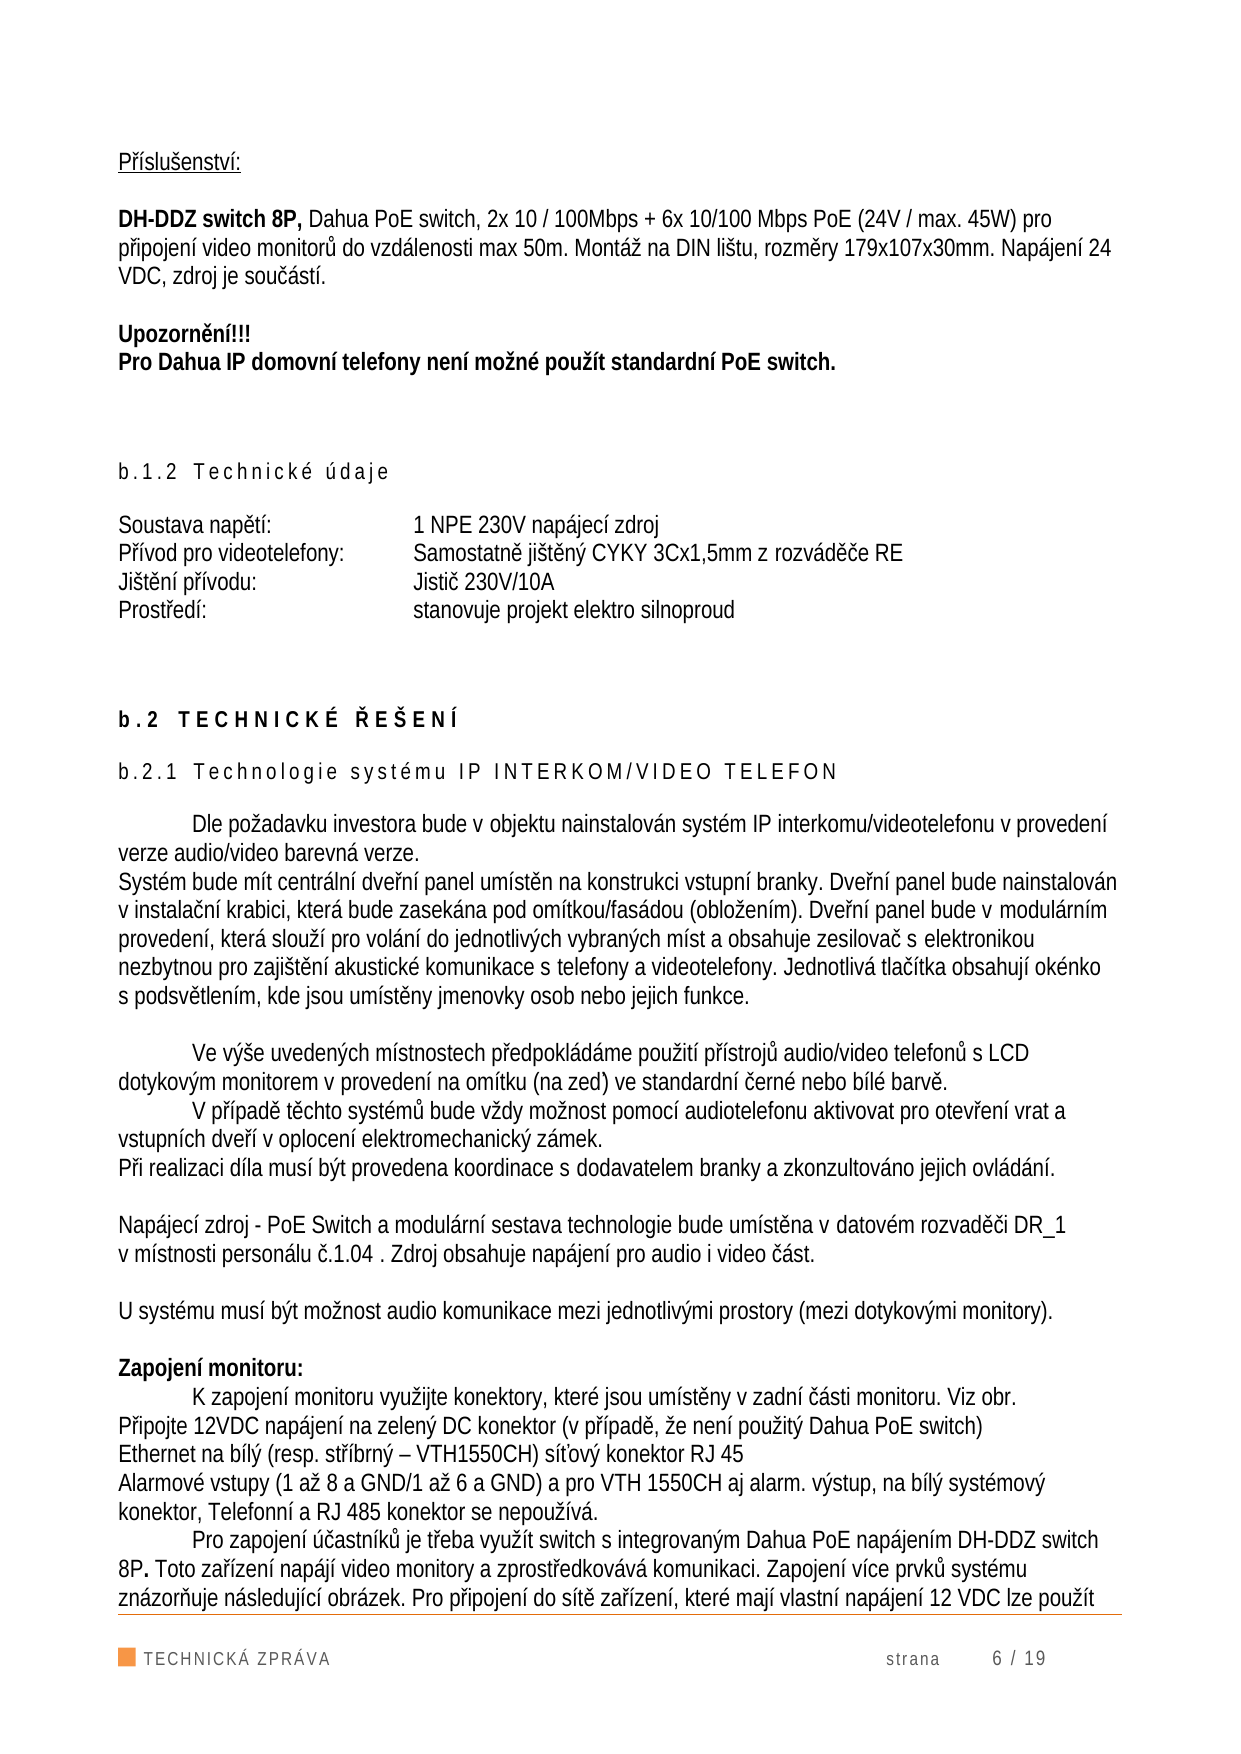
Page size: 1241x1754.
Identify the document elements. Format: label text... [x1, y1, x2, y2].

text Přívod pro videotelefony: Samostatně jištěný CYKY 3Cx1,5mm z rozváděče RE [118, 538, 1122, 567]
text Ethernet na bílý (resp. stříbrný – VTH1550CH) síťový konektor RJ 45 [118, 1439, 1122, 1468]
text Při realizaci díla musí být provedena koordinace s dodavatelem branky a zkonzultováno jejich ovládání. [118, 1153, 1122, 1182]
text Upozornění!!! [118, 319, 1122, 347]
subtitle TECHNICKÉ ŘEŠENÍ [118, 706, 1122, 733]
text U systému musí být možnost audio komunikace mezi jednotlivými prostory (mezi dotykovými monitory). [118, 1296, 1122, 1325]
text Soustava napětí: 1 NPE 230V napájecí zdroj [118, 509, 1122, 538]
text Alarmové vstupy (1 až 8 a GND/1 až 6 a GND) a pro VTH 1550CH aj alarm. výstup, na bílý systémový konektor, Telefonní a RJ 485 konektor se nepoužívá. [118, 1468, 1122, 1525]
text Připojte 12VDC napájení na zelený DC konektor (v případě, že není použitý Dahua PoE switch) [118, 1411, 1122, 1439]
subtitle Technické údaje [118, 458, 1122, 484]
text DH-DDZ switch 8P, Dahua PoE switch, 2x 10 / 100Mbps + 6x 10/100 Mbps PoE (24V / max. 45W) pro připojení video monitorů do vzdálenosti max 50m. Montáž na DIN lištu, rozměry 179x107x30mm. Napájení 24 VDC, zdroj je součástí. [118, 204, 1122, 290]
text Jištění přívodu: Jistič 230V/10A [118, 567, 1122, 596]
text Zapojení monitoru: [118, 1353, 1122, 1382]
text Ve výše uvedených místnostech předpokládáme použití přístrojů audio/video telefonů s LCD dotykovým monitorem v provedení na omítku (na zeď) ve standardní černé nebo bílé barvě. [118, 1038, 1122, 1096]
text V případě těchto systémů bude vždy možnost pomocí audiotelefonu aktivovat pro otevření vrat a vstupních dveří v oplocení elektromechanický zámek. [118, 1096, 1122, 1153]
text Pro Dahua IP domovní telefony není možné použít standardní PoE switch. [118, 347, 1122, 376]
subtitle Technologie systému IP INTERKOM/VIDEO TELEFON [118, 758, 1122, 784]
text Systém bude mít centrální dveřní panel umístěn na konstrukci vstupní branky. Dveřní panel bude nainstalován v instalační krabici, která bude zasekána pod omítkou/fasádou (obložením). Dveřní panel bude v modulárním provedení, která slouží pro volání do jednotlivých vybraných míst a obsahuje zesilovač s elektronikou nezbytnou pro zajištění akustické komunikace s telefony a videotelefony. Jednotlivá tlačítka obsahují okénko s podsvětlením, kde jsou umístěny jmenovky osob nebo jejich funkce. [118, 866, 1122, 1010]
text Příslušenství: [118, 147, 1122, 175]
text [118, 1525, 1122, 1611]
text Prostředí: stanovuje projekt elektro silnoproud [118, 596, 1122, 624]
text Dle požadavku investora bude v objektu nainstalován systém IP interkomu/videotelefonu v provedení verze audio/video barevná verze. [118, 809, 1122, 866]
text K zapojení monitoru využijte konektory, které jsou umístěny v zadní části monitoru. Viz obr. [118, 1382, 1122, 1411]
text Napájecí zdroj - PoE Switch a modulární sestava technologie bude umístěna v datovém rozvaděči DR_1 v místnosti personálu č.1.04 . Zdroj obsahuje napájení pro audio i video část. [118, 1210, 1122, 1267]
